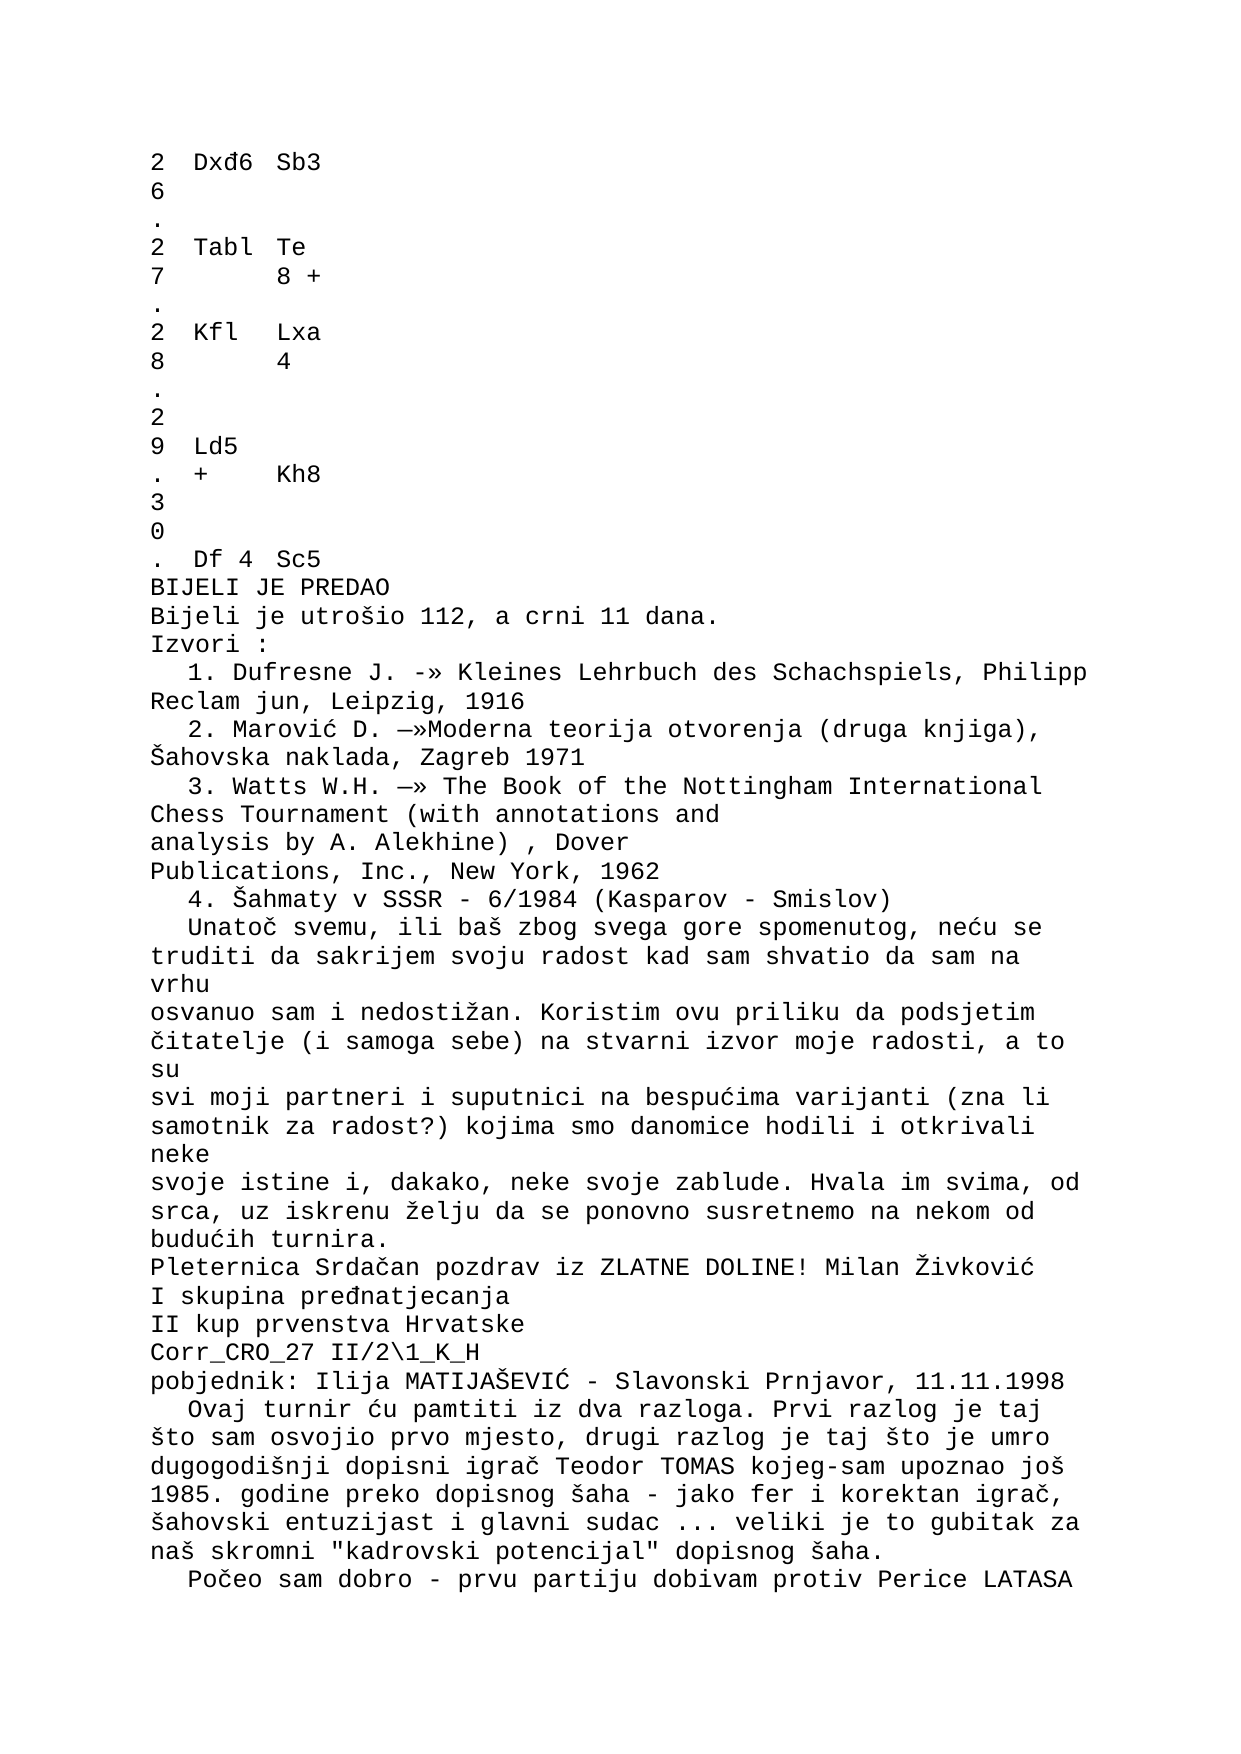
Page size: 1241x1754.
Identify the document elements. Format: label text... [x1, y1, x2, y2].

text 1. Dufresne J. -» Kleines Lehrbuch des Schachspiels, Philipp [150, 660, 1090, 688]
text Corr_CRO_27 II/2\1_K_H pobjednik: Ilija MATIJAŠEVIĆ - Slavonski Prnjavor, 11.11.1998 [150, 1340, 1090, 1397]
text I skupina pređnatjecanja II kup prvenstva Hrvatske [150, 1283, 1090, 1340]
text Pleternica Srdačan pozdrav iz ZLATNE DOLINE! Milan Živković [150, 1255, 1090, 1283]
text Unatoč svemu, ili baš zbog svega gore spomenutog, neću se truditi da sakrijem svoju radost kad sam shvatio da sam na vrhu osvanuo sam i nedostižan. Koristim ovu priliku da podsjetim čitatelje (i samoga sebe) na stvarni izvor moje radosti, a to su svi moji partneri i suputnici na bespućima varijanti (zna li samotnik za radost?) kojima smo danomice hodili i otkrivali neke svoje istine i, dakako, neke svoje zablude. Hvala im svima, od srca, uz iskrenu želju da se ponovno susretnemo na nekom od budućih turnira. [150, 915, 1090, 1255]
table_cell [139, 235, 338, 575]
text Chess Tournament (with annotations and analysis by A. Alekhine) , Dover Publications, Inc., New York, 1962 [150, 802, 1090, 887]
text Ovaj turnir ću pamtiti iz dva razloga. Prvi razlog je taj što sam osvojio prvo mjesto, drugi razlog je taj što je umro dugogodišnji dopisni igrač Teodor TOMAS kojeg-sam upoznao još 1985. godine preko dopisnog šaha - jako fer i korektan igrač, šahovski entuzijast i glavni sudac ... veliki je to gubitak za naš skromni "kadrovski potencijal" dopisnog šaha. [150, 1397, 1090, 1567]
text 3. Watts W.H. —» The Book of the Nottingham International [150, 773, 1090, 802]
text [150, 1567, 1090, 1595]
text BIJELI JE PREDAO [150, 575, 1090, 603]
text Šahovska naklada, Zagreb 1971 [150, 745, 1090, 773]
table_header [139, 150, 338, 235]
text 4. Šahmaty v SSSR - 6/1984 (Kasparov - Smislov) [150, 887, 1090, 915]
text Izvori : [150, 632, 1090, 660]
text 2. Marović D. —»Moderna teorija otvorenja (druga knjiga), [150, 717, 1090, 745]
text Reclam jun, Leipzig, 1916 [150, 688, 1090, 717]
text Bijeli je utrošio 112, a crni 11 dana. [150, 603, 1090, 632]
